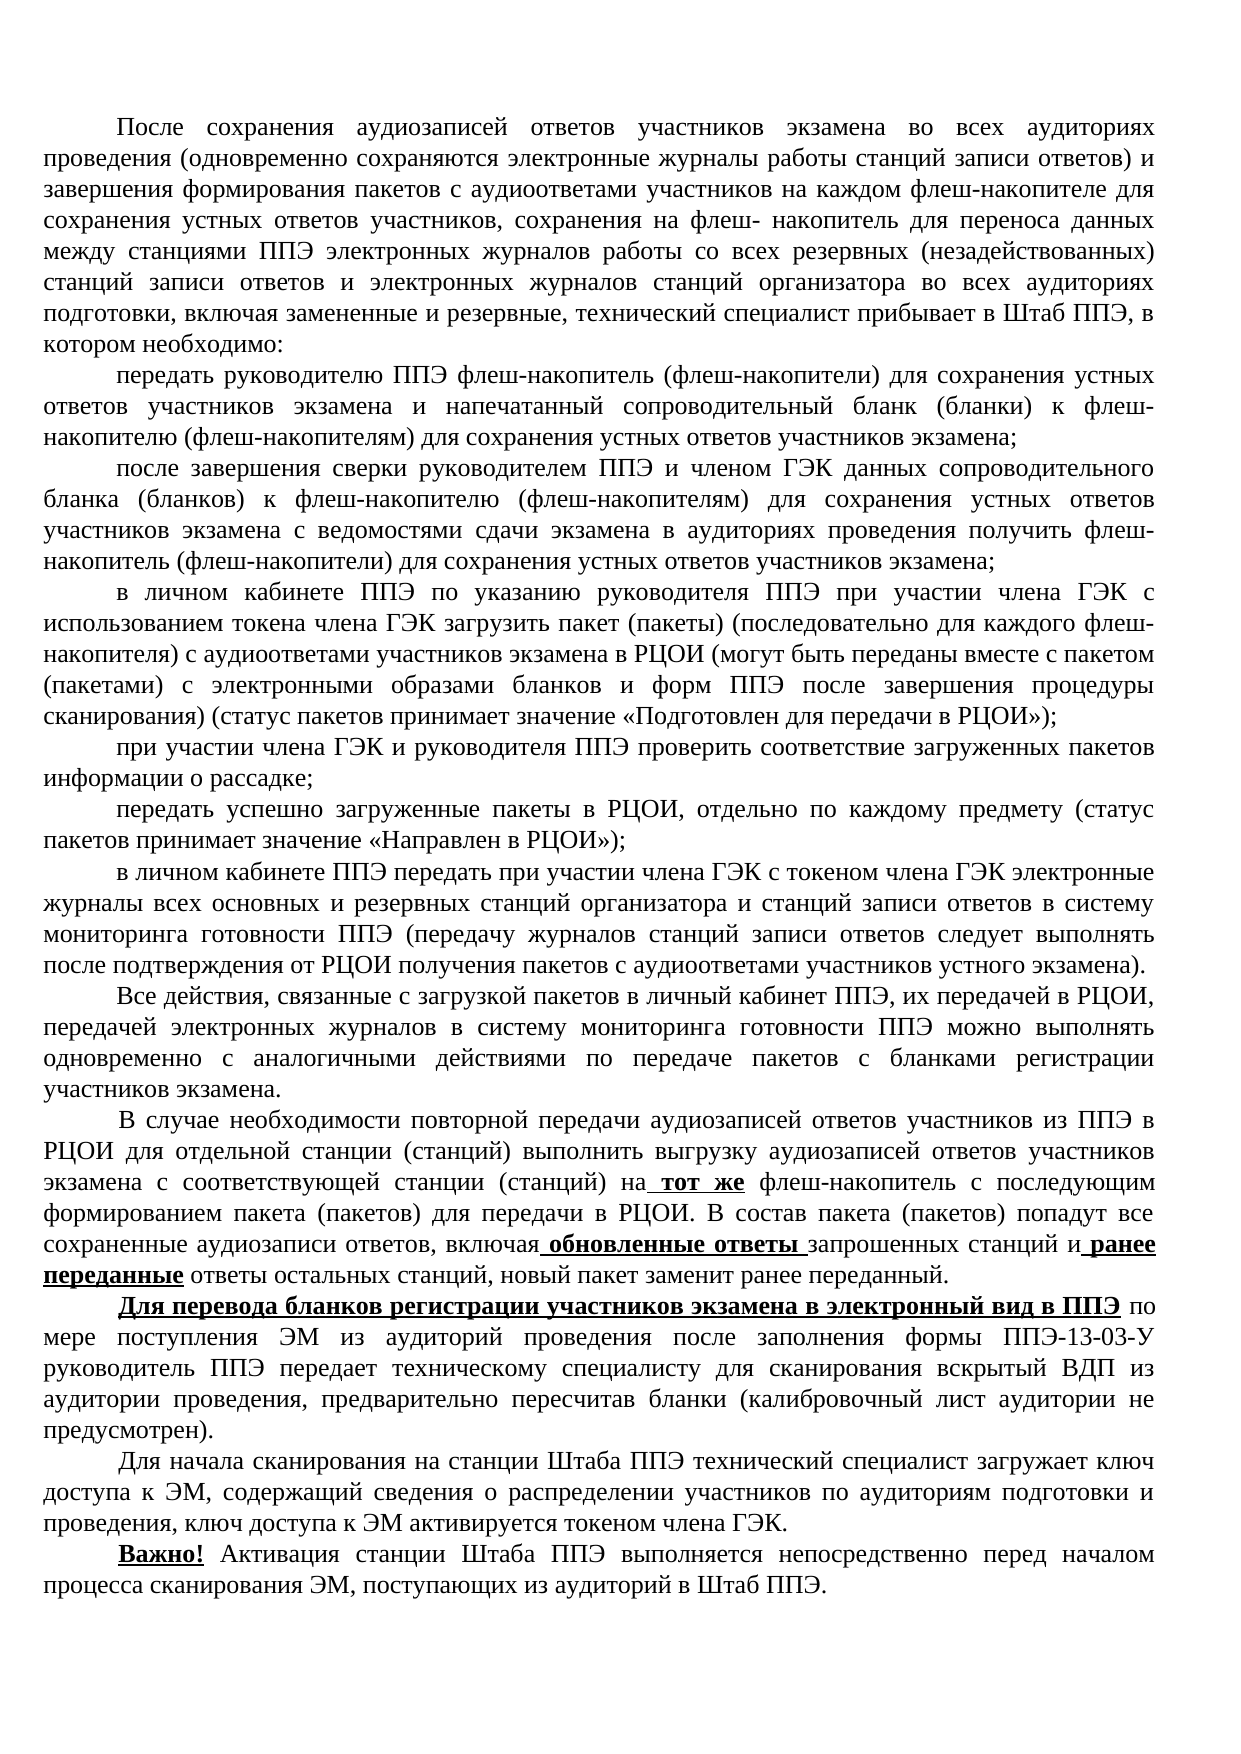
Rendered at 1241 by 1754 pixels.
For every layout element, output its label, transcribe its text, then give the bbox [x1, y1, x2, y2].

text в личном кабинете ППЭ по указанию руководителя ППЭ при участии члена ГЭК с использованием токена члена ГЭК загрузить пакет (пакеты) (последовательно для каждого флеш-накопителя) с аудиоответами участников экзамена в РЦОИ (могут быть переданы вместе с пакетом (пакетами) c электронными образами бланков и форм ППЭ после завершения процедуры сканирования) (статус пакетов принимает значение «Подготовлен для передачи в РЦОИ»); [43, 576, 1156, 731]
text После сохранения аудиозаписей ответов участников экзамена во всех аудиториях проведения (одновременно сохраняются электронные журналы работы станций записи ответов) и завершения формирования пакетов с аудиоответами участников на каждом флеш-накопителе для сохранения устных ответов участников, сохранения на флеш- накопитель для переноса данных между станциями ППЭ электронных журналов работы со всех резервных (незадействованных) станций записи ответов и электронных журналов станций организатора во всех аудиториях подготовки, включая замененные и резервные, технический специалист прибывает в Штаб ППЭ, в котором необходимо: [43, 110, 1156, 358]
text Все действия, связанные с загрузкой пакетов в личный кабинет ППЭ, их передачей в РЦОИ, передачей электронных журналов в систему мониторинга готовности ППЭ можно выполнять одновременно с аналогичными действиями по передаче пакетов с бланками регистрации участников экзамена. [43, 979, 1156, 1103]
text после завершения сверки руководителем ППЭ и членом ГЭК данных сопроводительного бланка (бланков) к флеш-накопителю (флеш-накопителям) для сохранения устных ответов участников экзамена с ведомостями сдачи экзамена в аудиториях проведения получить флеш-накопитель (флеш-накопители) для сохранения устных ответов участников экзамена; [43, 452, 1156, 576]
text передать успешно загруженные пакеты в РЦОИ, отдельно по каждому предмету (статус пакетов принимает значение «Направлен в РЦОИ»); [43, 793, 1156, 855]
text при участии члена ГЭК и руководителя ППЭ проверить соответствие загруженных пакетов информации о рассадке; [43, 731, 1156, 793]
text в личном кабинете ППЭ передать при участии члена ГЭК с токеном члена ГЭК электронные журналы всех основных и резервных станций организатора и станций записи ответов в систему мониторинга готовности ППЭ (передачу журналов станций записи ответов следует выполнять после подтверждения от РЦОИ получения пакетов с аудиоответами участников устного экзамена). [43, 855, 1156, 979]
text Для перевода бланков регистрации участников экзамена в электронный вид в ППЭ по мере поступления ЭМ из аудиторий проведения после заполнения формы ППЭ-13-03-У руководитель ППЭ передает техническому специалисту для сканирования вскрытый ВДП из аудитории проведения, предварительно пересчитав бланки (калибровочный лист аудитории не предусмотрен). [43, 1290, 1156, 1445]
text Важно! Активация станции Штаба ППЭ выполняется непосредственно перед началом процесса сканирования ЭМ, поступающих из аудиторий в Штаб ППЭ. [43, 1538, 1156, 1600]
text Для начала сканирования на станции Штаба ППЭ технический специалист загружает ключ доступа к ЭМ, содержащий сведения о распределении участников по аудиториям подготовки и проведения, ключ доступа к ЭМ активируется токеном члена ГЭК. [43, 1445, 1156, 1538]
text В случае необходимости повторной передачи аудиозаписей ответов участников из ППЭ в РЦОИ для отдельной станции (станций) выполнить выгрузку аудиозаписей ответов участников экзамена с соответствующей станции (станций) на тот же флеш-накопитель с последующим формированием пакета (пакетов) для передачи в РЦОИ. В состав пакета (пакетов) попадут все сохраненные аудиозаписи ответов, включая обновленные ответы запрошенных станций и ранее переданные ответы остальных станций, новый пакет заменит ранее переданный. [43, 1103, 1156, 1290]
text передать руководителю ППЭ флеш-накопитель (флеш-накопители) для сохранения устных ответов участников экзамена и напечатанный сопроводительный бланк (бланки) к флеш-накопителю (флеш-накопителям) для сохранения устных ответов участников экзамена; [43, 358, 1156, 452]
